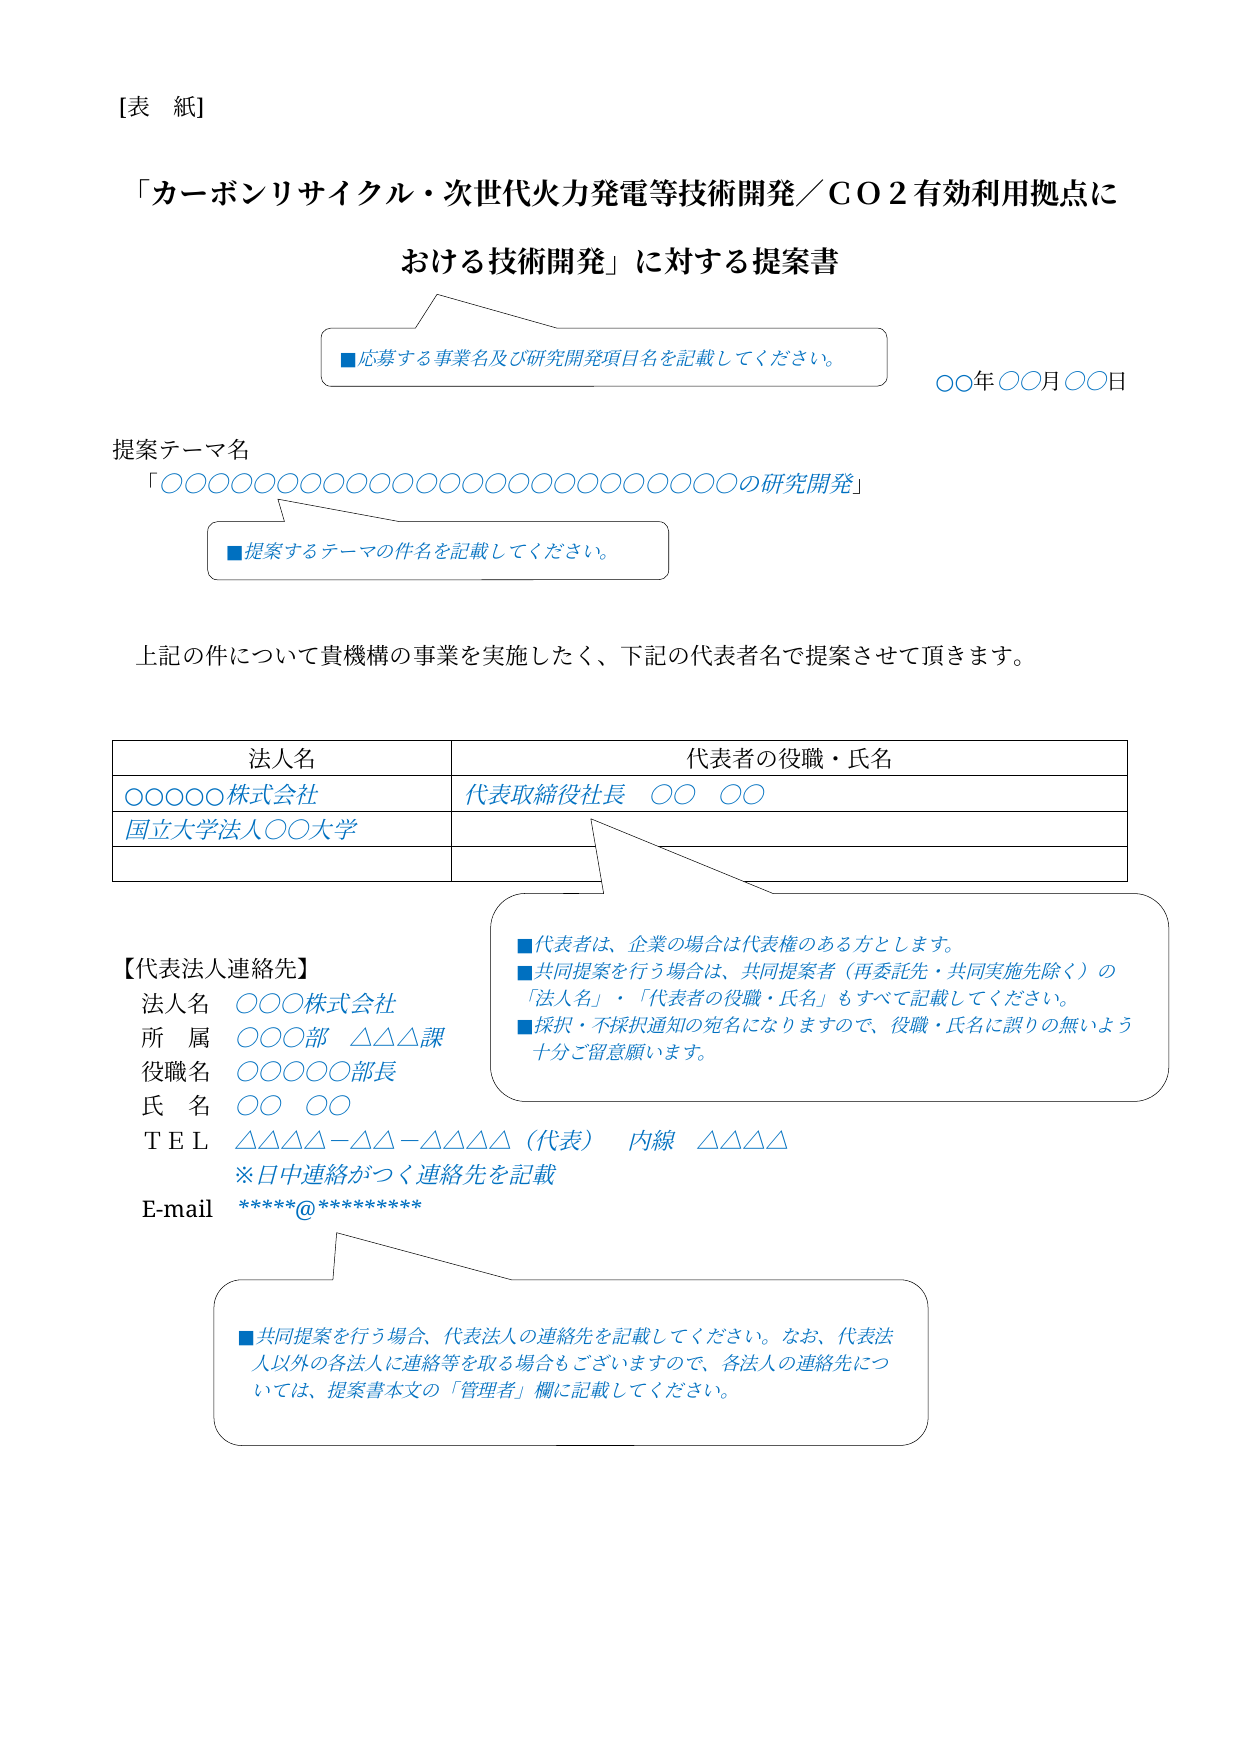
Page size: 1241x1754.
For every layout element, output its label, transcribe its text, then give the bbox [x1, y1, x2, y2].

text 法人名 ○○○株式会社 [142, 985, 490, 1019]
text 氏 名 ○○ ○○ [142, 1088, 1128, 1122]
text 役職名 ○○○○○部長 [142, 1053, 496, 1088]
table_cell [113, 847, 451, 881]
text 「○○○○○○○○○○○○○○○○○○○○○○○○○の研究開発」 [112, 466, 1128, 500]
table_cell [452, 847, 601, 881]
text E-mail *****@********* [142, 1191, 1128, 1225]
table_header 法人名 [113, 741, 451, 775]
text 所 属 ○○○部 △△△課 [142, 1019, 490, 1053]
table_header 代表者の役職・氏名 [452, 741, 1127, 775]
table_cell [663, 847, 1127, 881]
text 「カーボンリサイクル・次世代火力発電等技術開発／ＣＯ２有効利用拠点における技術開発」に対する提案書 [112, 157, 1128, 294]
table_cell [452, 812, 1127, 846]
table_cell 国立大学法人○○大学 [113, 812, 451, 846]
table_cell ○○○○○株式会社 [113, 776, 451, 811]
text 上記の件について貴機構の事業を実施したく、下記の代表者名で提案させて頂きます。 [112, 637, 1128, 671]
table_cell 代表取締役社長 ○○ ○○ [452, 776, 1127, 811]
text [表 紙] [112, 89, 1128, 123]
text 提案テーマ名 [112, 431, 1128, 466]
text ＴＥＬ △△△△－△△－△△△△（代表） 内線 △△△△ [142, 1122, 1128, 1156]
text 【代表法人連絡先】 [112, 951, 490, 985]
text ○○年○○月○○日 [112, 363, 1128, 397]
text ※日中連絡がつく連絡先を記載 [142, 1156, 1128, 1191]
